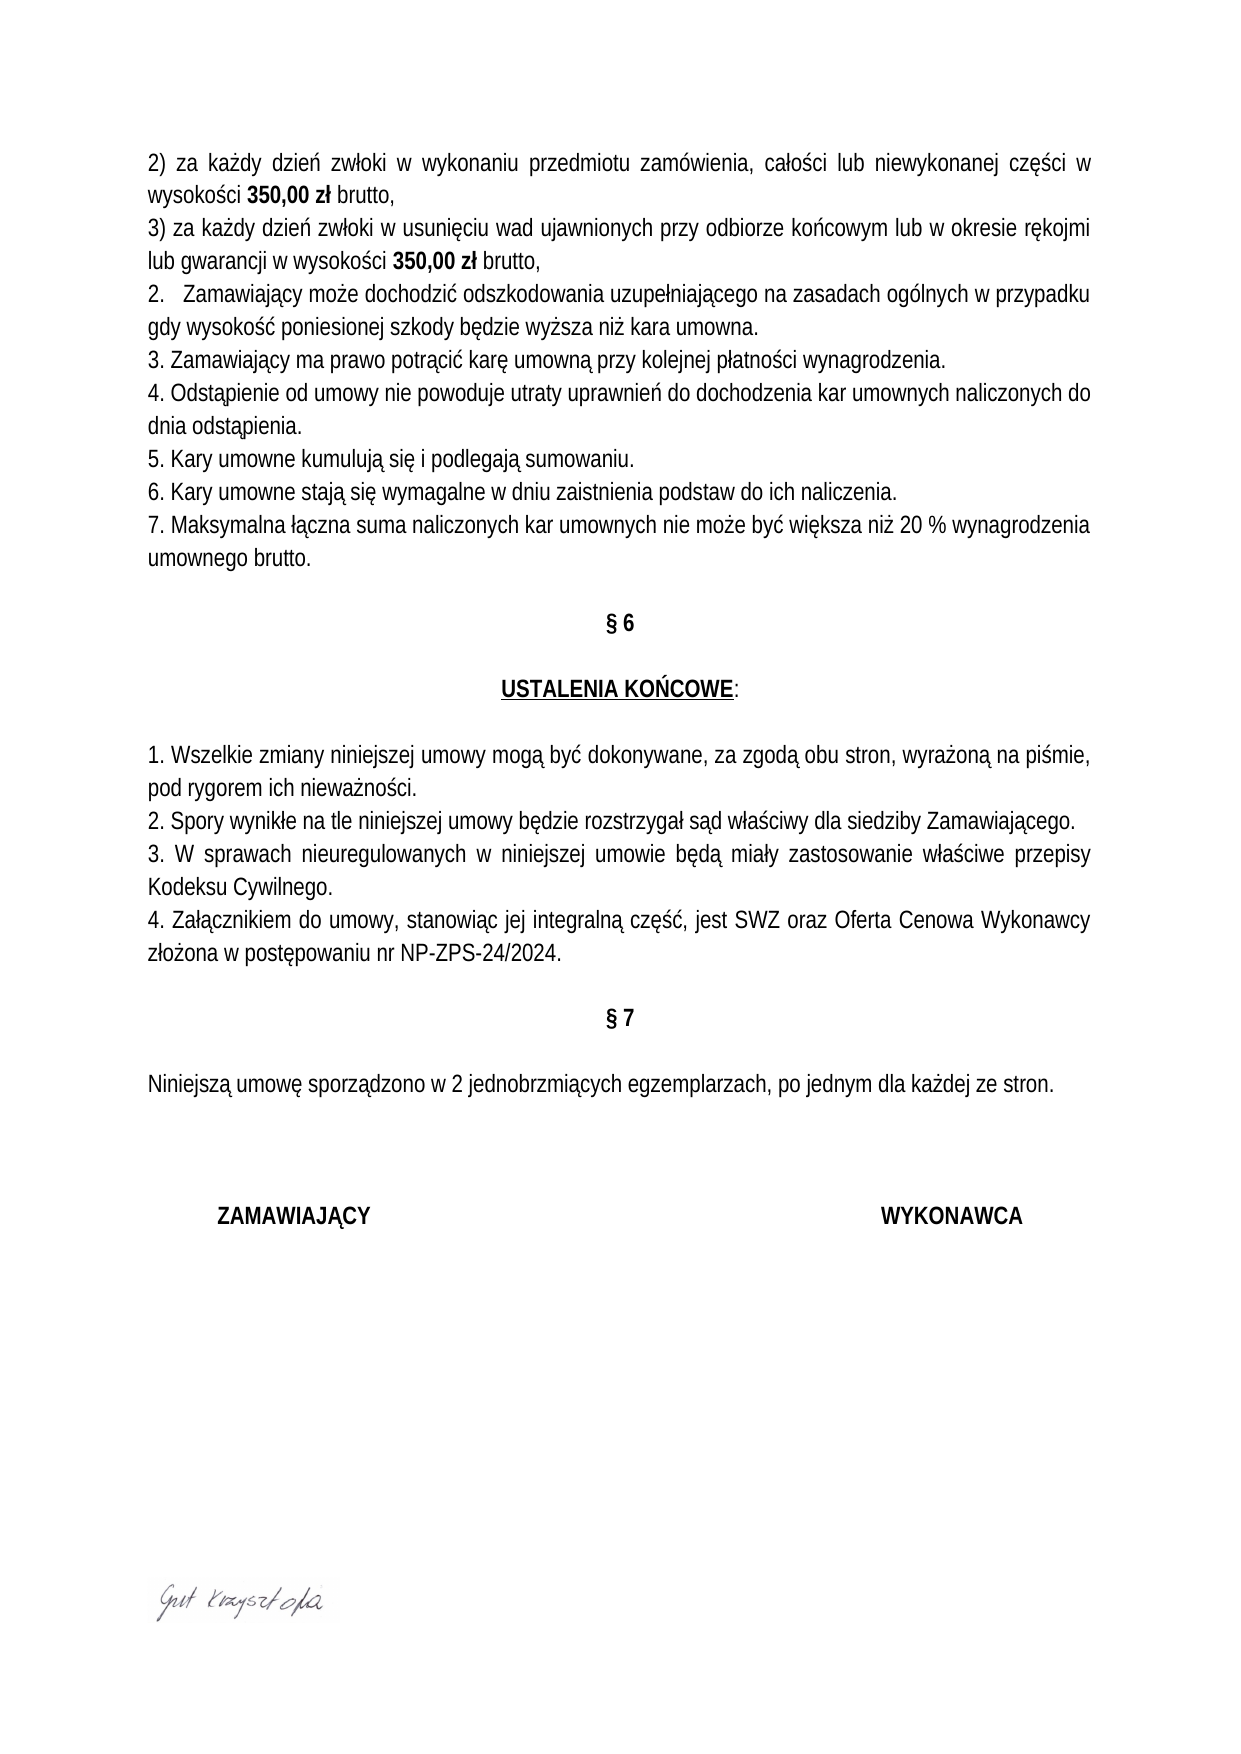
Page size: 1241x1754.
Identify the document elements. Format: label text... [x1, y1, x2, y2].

text 4. Załącznikiem do umowy, stanowiąc jej integralną część, jest SWZ oraz Oferta Cenowa Wykonawcy złożona w postępowaniu nr NP-ZPS-24/2024. [148, 905, 1093, 966]
text 4. Odstąpienie od umowy nie powoduje utraty uprawnień do dochodzenia kar umownych naliczonych do dnia odstąpienia. [148, 378, 1093, 439]
text ZAMAWIAJĄCY WYKONAWCA [148, 1201, 1093, 1229]
text 3. Zamawiający ma prawo potrącić karę umowną przy kolejnej płatności wynagrodzenia. [148, 345, 1093, 374]
text 3. W sprawach nieuregulowanych w niniejszej umowie będą miały zastosowanie właściwe przepisy Kodeksu Cywilnego. [148, 839, 1093, 900]
text 5. Kary umowne kumulują się i podlegają sumowaniu. [148, 444, 1093, 472]
text § 6 [148, 608, 1093, 637]
text 2. Zamawiający może dochodzić odszkodowania uzupełniającego na zasadach ogólnych w przypadku gdy wysokość poniesionej szkody będzie wyższa niż kara umowna. [148, 279, 1093, 341]
picture [147, 1577, 341, 1623]
text Niniejszą umowę sporządzono w 2 jednobrzmiących egzemplarzach, po jednym dla każdej ze stron. [148, 1069, 1093, 1098]
text § 7 [148, 1003, 1093, 1032]
text 3) za każdy dzień zwłoki w usunięciu wad ujawnionych przy odbiorze końcowym lub w okresie rękojmi lub gwarancji w wysokości 350,00 zł brutto, [148, 213, 1093, 275]
text 1. Wszelkie zmiany niniejszej umowy mogą być dokonywane, za zgodą obu stron, wyrażoną na piśmie, pod rygorem ich nieważności. [148, 740, 1093, 802]
text 2. Spory wynikłe na tle niniejszej umowy będzie rozstrzygał sąd właściwy dla siedziby Zamawiającego. [148, 806, 1093, 834]
text USTALENIA KOŃCOWE: [148, 674, 1093, 703]
text 7. Maksymalna łączna suma naliczonych kar umownych nie może być większa niż 20 % wynagrodzenia umownego brutto. [148, 510, 1093, 571]
text 6. Kary umowne stają się wymagalne w dniu zaistnienia podstaw do ich naliczenia. [148, 477, 1093, 505]
text 2) za każdy dzień zwłoki w wykonaniu przedmiotu zamówienia, całości lub niewykonanej części w wysokości 350,00 zł brutto, [148, 148, 1093, 209]
